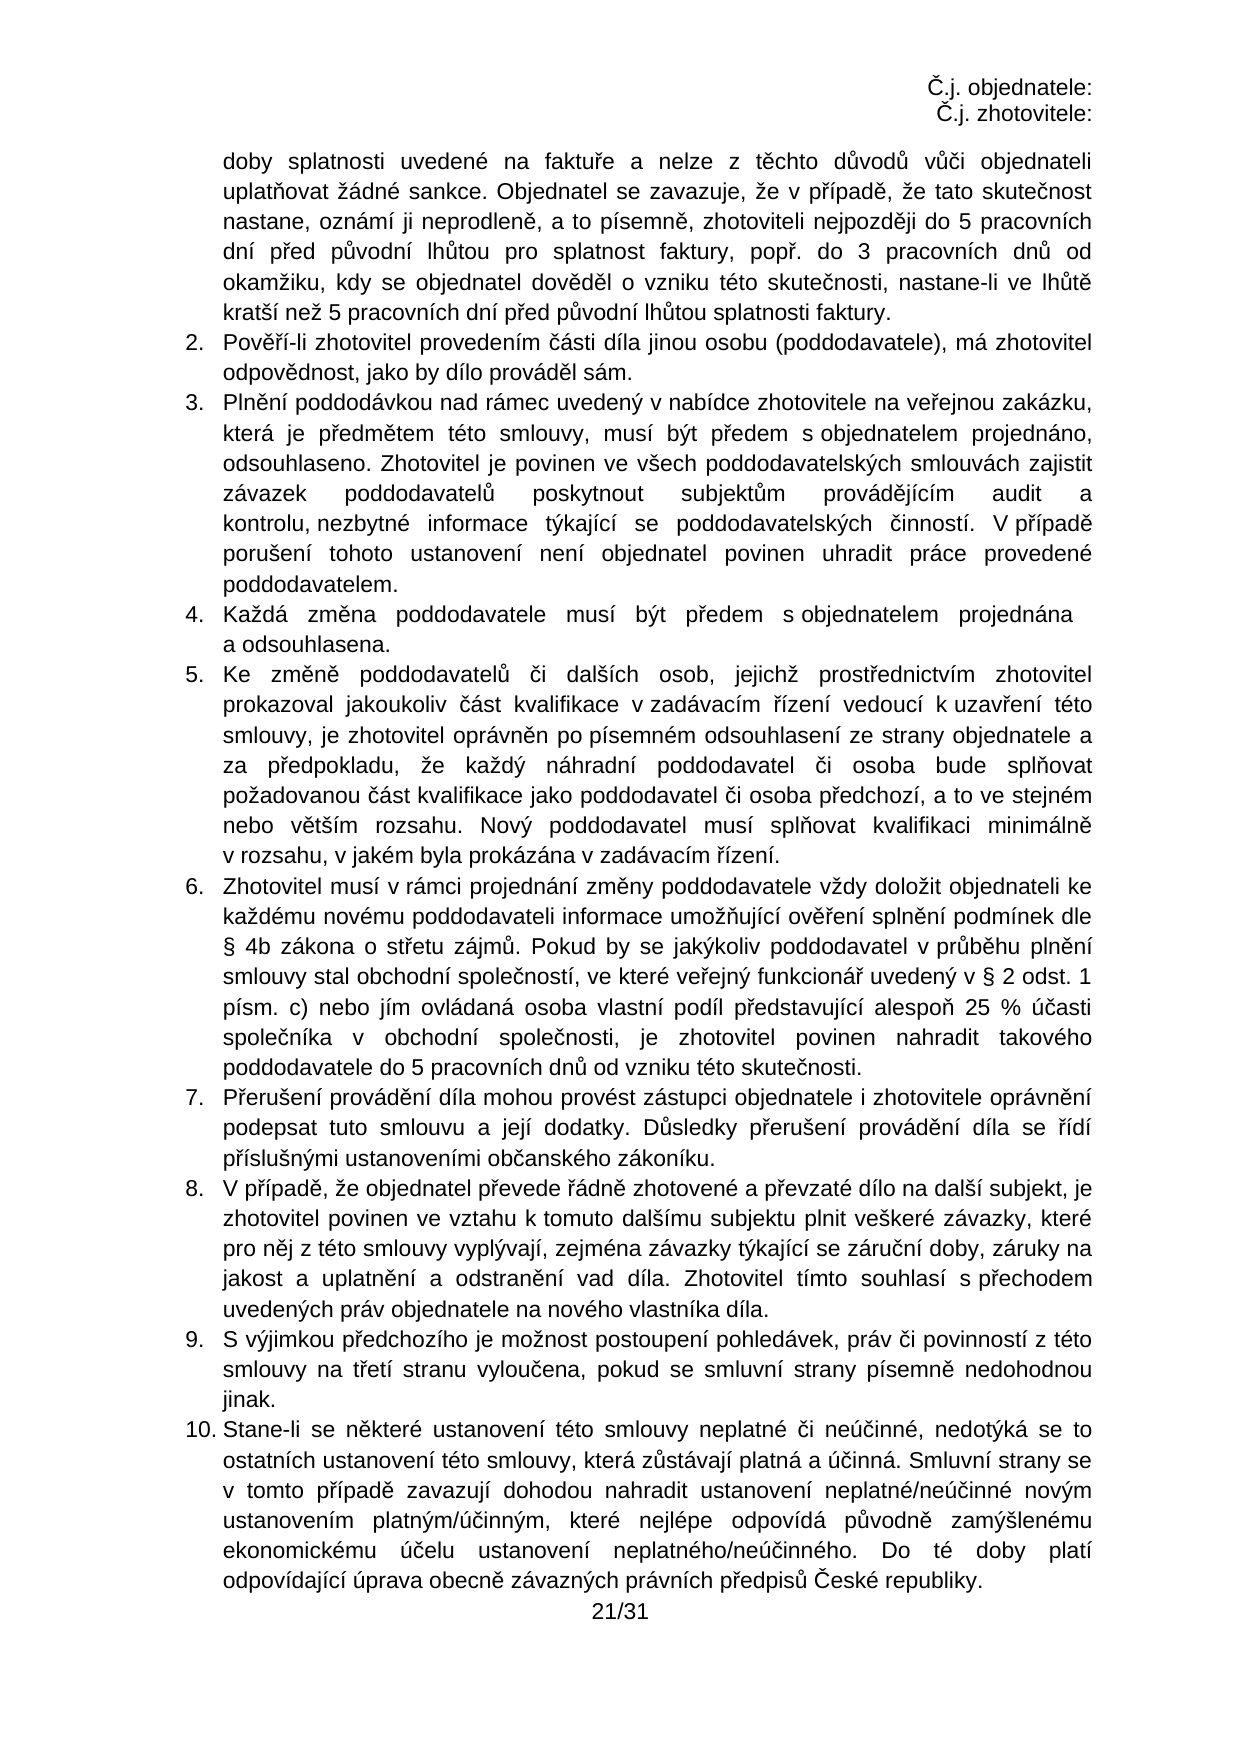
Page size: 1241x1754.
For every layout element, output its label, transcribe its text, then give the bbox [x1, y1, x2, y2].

list Zhotovitel musí v rámci projednání změny poddodavatele vždy doložit objednateli ke každému novému poddodavateli informace umožňující ověření splnění podmínek dle § 4b zákona o střetu zájmů. Pokud by se jakýkoliv poddodavatel v průběhu plnění smlouvy stal obchodní společností, ve které veřejný funkcionář uvedený v § 2 odst. 1 písm. c) nebo jím ovládaná osoba vlastní podíl představující alespoň 25 % účasti společníka v obchodní společnosti, je zhotovitel povinen nahradit takového poddodavatele do 5 pracovních dnů od vzniku této skutečnosti. [185, 873, 1093, 1080]
list V případě, že objednatel převede řádně zhotovené a převzaté dílo na další subjekt, je zhotovitel povinen ve vztahu k tomuto dalšímu subjektu plnit veškeré závazky, které pro něj z této smlouvy vyplývají, zejména závazky týkající se záruční doby, záruky na jakost a uplatnění a odstranění vad díla. Zhotovitel tímto souhlasí s přechodem uvedených práv objednatele na nového vlastníka díla. [185, 1175, 1093, 1322]
list S výjimkou předchozího je možnost postoupení pohledávek, práv či povinností z této smlouvy na třetí stranu vyloučena, pokud se smluvní strany písemně nedohodnou jinak. [185, 1326, 1093, 1412]
list Stane-li se některé ustanovení této smlouvy neplatné či neúčinné, nedotýká se to ostatních ustanovení této smlouvy, která zůstávají platná a účinná. Smluvní strany se v tomto případě zavazují dohodou nahradit ustanovení neplatné/neúčinné novým ustanovením platným/účinným, které nejlépe odpovídá původně zamýšlenému ekonomickému účelu ustanovení neplatného/neúčinného. Do té doby platí odpovídající úprava obecně závazných právních předpisů České republiky. [185, 1416, 1093, 1594]
list Každá změna poddodavatele musí být předem s objednatelem projednána a odsouhlasena. [185, 601, 1093, 657]
list Přerušení provádění díla mohou provést zástupci objednatele i zhotovitele oprávnění podepsat tuto smlouvu a její dodatky. Důsledky přerušení provádění díla se řídí příslušnými ustanoveními občanského zákoníku. [185, 1084, 1093, 1171]
list Pověří-li zhotovitel provedením části díla jinou osobu (poddodavatele), má zhotovitel odpovědnost, jako by dílo prováděl sám. [185, 329, 1093, 385]
list Plnění poddodávkou nad rámec uvedený v nabídce zhotovitele na veřejnou zakázku, která je předmětem této smlouvy, musí být předem s objednatelem projednáno, odsouhlaseno. Zhotovitel je povinen ve všech poddodavatelských smlouvách zajistit závazek poddodavatelů poskytnout subjektům provádějícím audit a kontrolu, nezbytné informace týkající se poddodavatelských činností. V případě porušení tohoto ustanovení není objednatel povinen uhradit práce provedené poddodavatelem. [185, 389, 1093, 597]
list Ke změně poddodavatelů či dalších osob, jejichž prostřednictvím zhotovitel prokazoval jakoukoliv část kvalifikace v zadávacím řízení vedoucí k uzavření této smlouvy, je zhotovitel oprávněn po písemném odsouhlasení ze strany objednatele a za předpokladu, že každý náhradní poddodavatel či osoba bude splňovat požadovanou část kvalifikace jako poddodavatel či osoba předchozí, a to ve stejném nebo větším rozsahu. Nový poddodavatel musí splňovat kvalifikaci minimálně v rozsahu, v jakém byla prokázána v zadávacím řízení. [185, 661, 1093, 869]
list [185, 148, 1093, 325]
